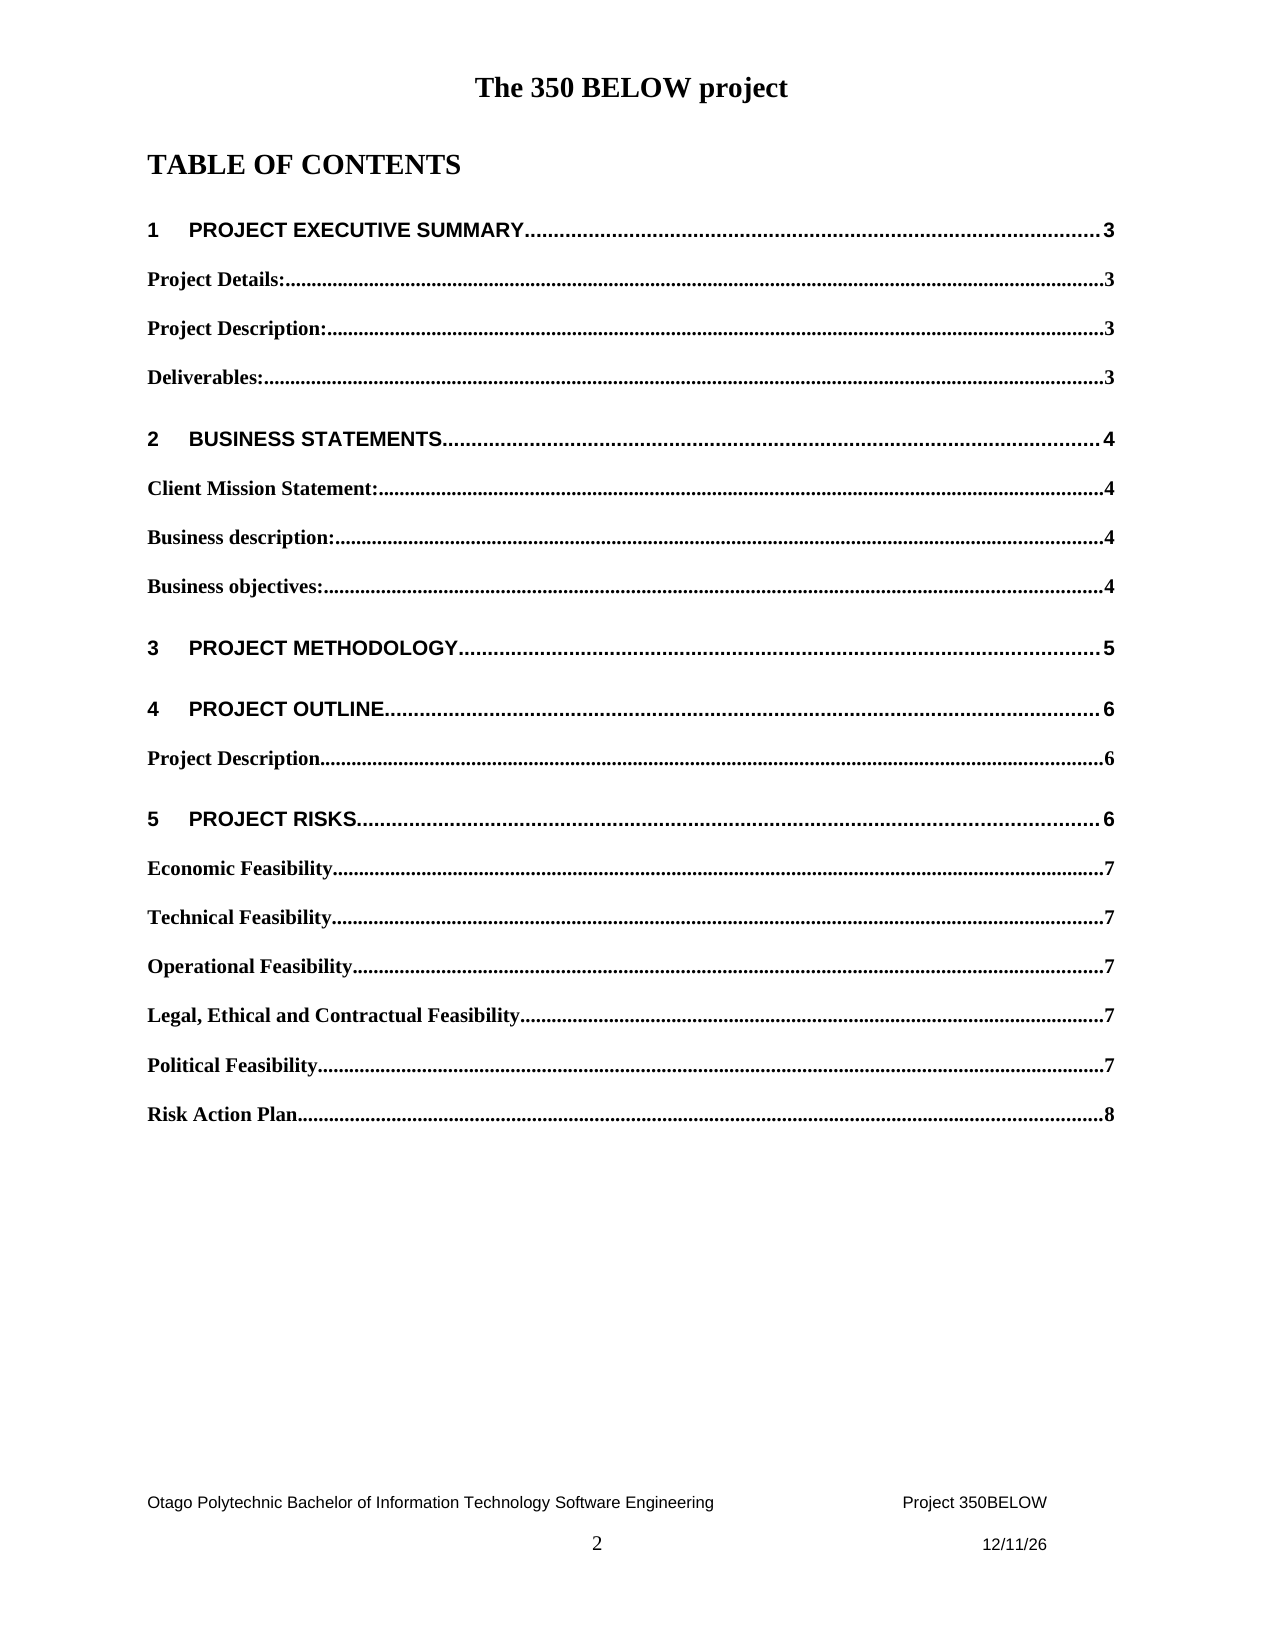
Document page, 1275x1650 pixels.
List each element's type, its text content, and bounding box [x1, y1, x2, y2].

text Project Description: 3 [147, 316, 1116, 340]
text TABLE OF CONTENTS [147, 147, 1116, 181]
text Risk Action Plan 8 [147, 1102, 1116, 1126]
text 2 Business statements 4 [147, 427, 1116, 451]
text Economic Feasibility 7 [147, 856, 1116, 880]
text Legal, Ethical and Contractual Feasibility 7 [147, 1003, 1116, 1027]
text 1 Project executive summary 3 [147, 218, 1116, 242]
text Client Mission Statement: 4 [147, 476, 1116, 500]
text Political Feasibility 7 [147, 1052, 1116, 1077]
text Project Details: 3 [147, 267, 1116, 291]
text Deliverables: 3 [147, 365, 1116, 389]
text Technical Feasibility 7 [147, 905, 1116, 929]
text 4 Project Outline 6 [147, 697, 1116, 721]
text 5 Project risks 6 [147, 807, 1116, 831]
text Business description: 4 [147, 525, 1116, 549]
text Operational Feasibility 7 [147, 954, 1116, 978]
text Project Description 6 [147, 746, 1116, 770]
text Business objectives: 4 [147, 574, 1116, 598]
text 3 Project Methodology 5 [147, 635, 1116, 659]
